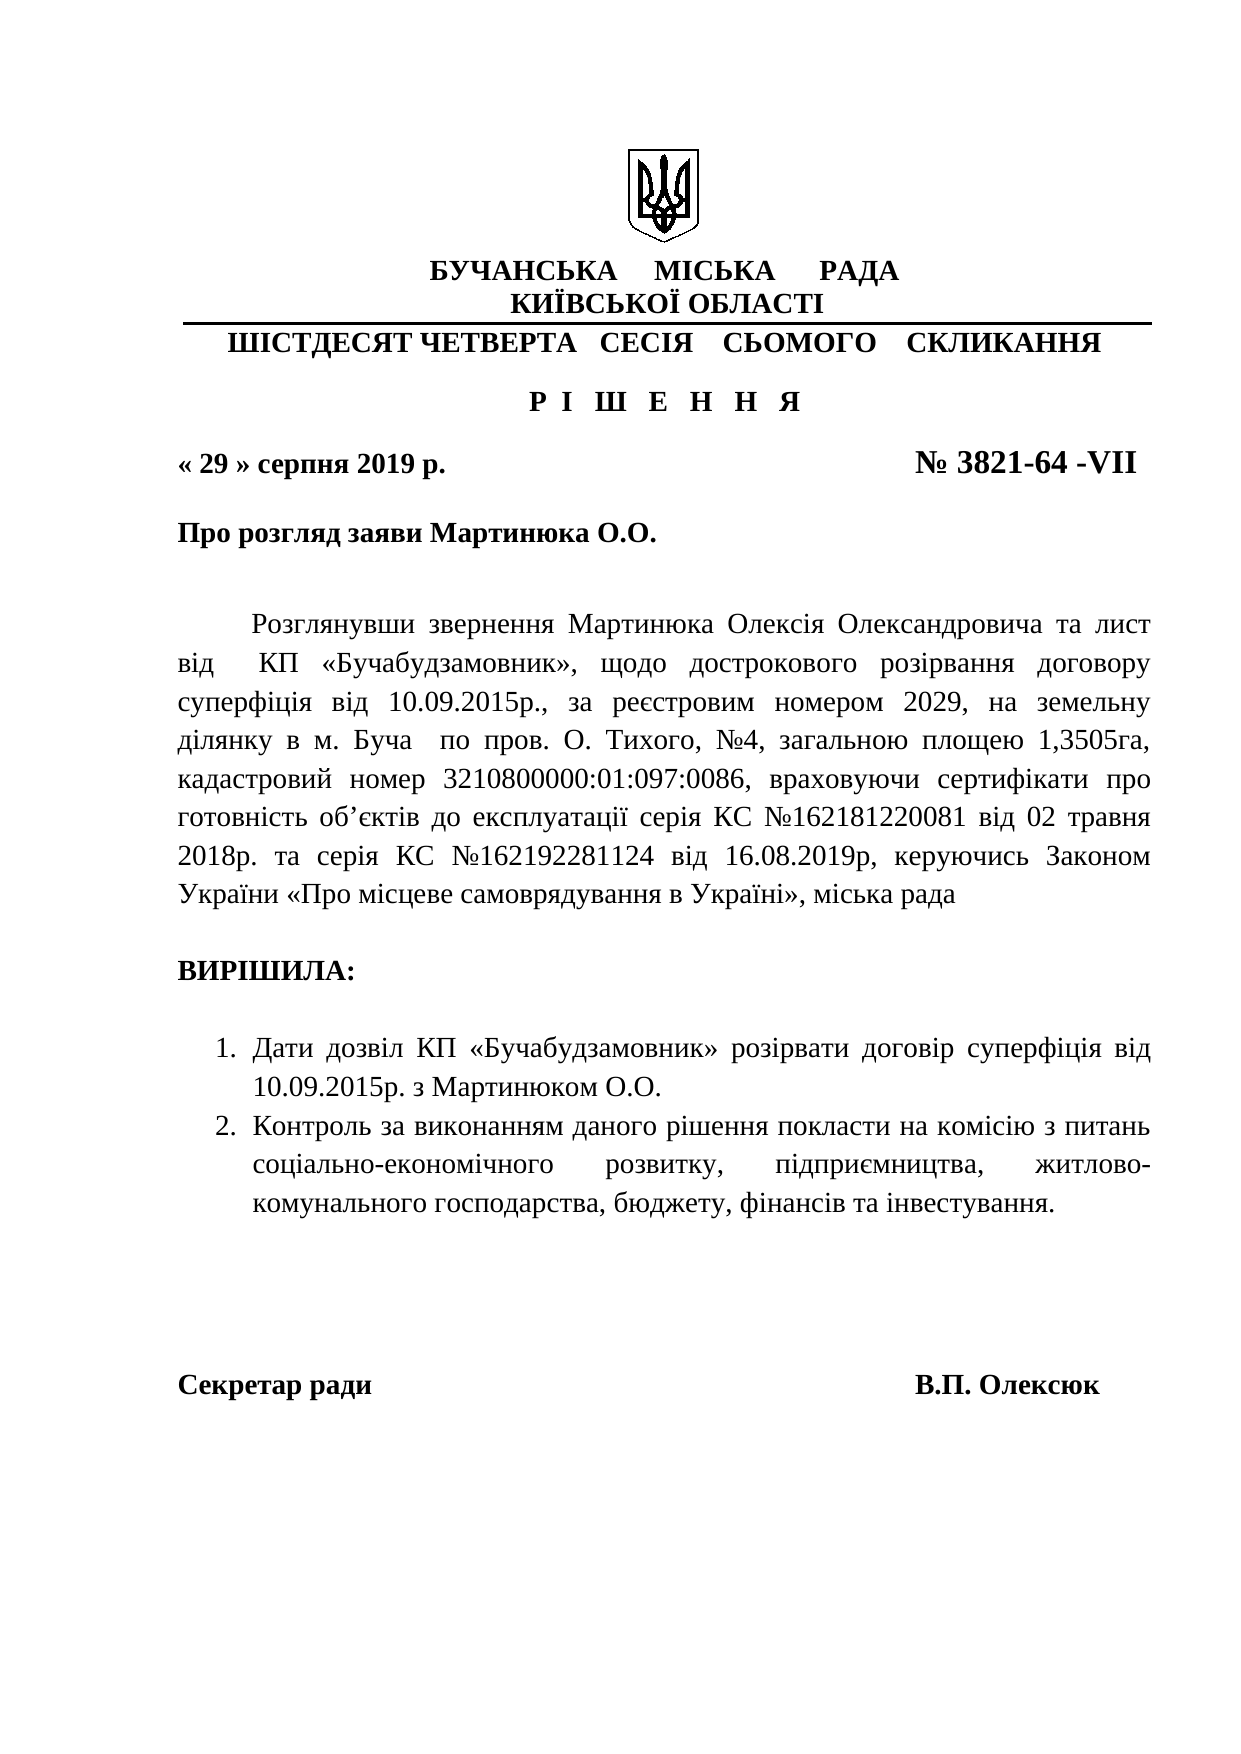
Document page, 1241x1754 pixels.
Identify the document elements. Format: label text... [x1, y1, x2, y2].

subtitle « 29 » серпня 2019 р. № 3821-64 -VІІ [177, 442, 1152, 481]
text ШІСТДЕСЯТ ЧЕТВЕРТА СЕСІЯ СЬОМОГО СКЛИКАННЯ [177, 325, 1152, 359]
subtitle КИЇВСЬКОЇ ОБЛАСТІ [183, 286, 1152, 322]
text ВИРІШИЛА: [177, 953, 1152, 987]
subtitle Р І Ш Е Н Н Я [177, 384, 1152, 417]
list Контроль за виконанням даного рішення покласти на комісію з питань соціально-економічного розвитку, підприємництва, житлово-комунального господарства, бюджету, фінансів та інвестування. [215, 1108, 1152, 1218]
text Розглянувши звернення Мартинюка Олексія Олександровича та лист від КП «Бучабудзамовник», щодо дострокового розірвання договору суперфіція від 10.09.2015р., за реєстровим номером 2029, на земельну ділянку в м. Буча по пров. О. Тихого, №4, загальною площею 1,3505га, кадастровий номер 3210800000:01:097:0086, враховуючи сертифікати про готовність об’єктів до експлуатації серія КС №162181220081 від 02 травня 2018р. та серія КС №162192281124 від 16.08.2019р, керуючись Законом України «Про місцеве самоврядування в Україні», міська рада [177, 607, 1152, 910]
text БУЧАНСЬКА МІСЬКА РАДА [177, 253, 1152, 286]
text Секретар ради В.П. Олексюк [177, 1367, 1152, 1401]
text Про розгляд заяви Мартинюка О.О. [177, 516, 1152, 549]
list Дати дозвіл КП «Бучабудзамовник» розірвати договір суперфіція від 10.09.2015р. з Мартинюком О.О. [215, 1031, 1152, 1103]
